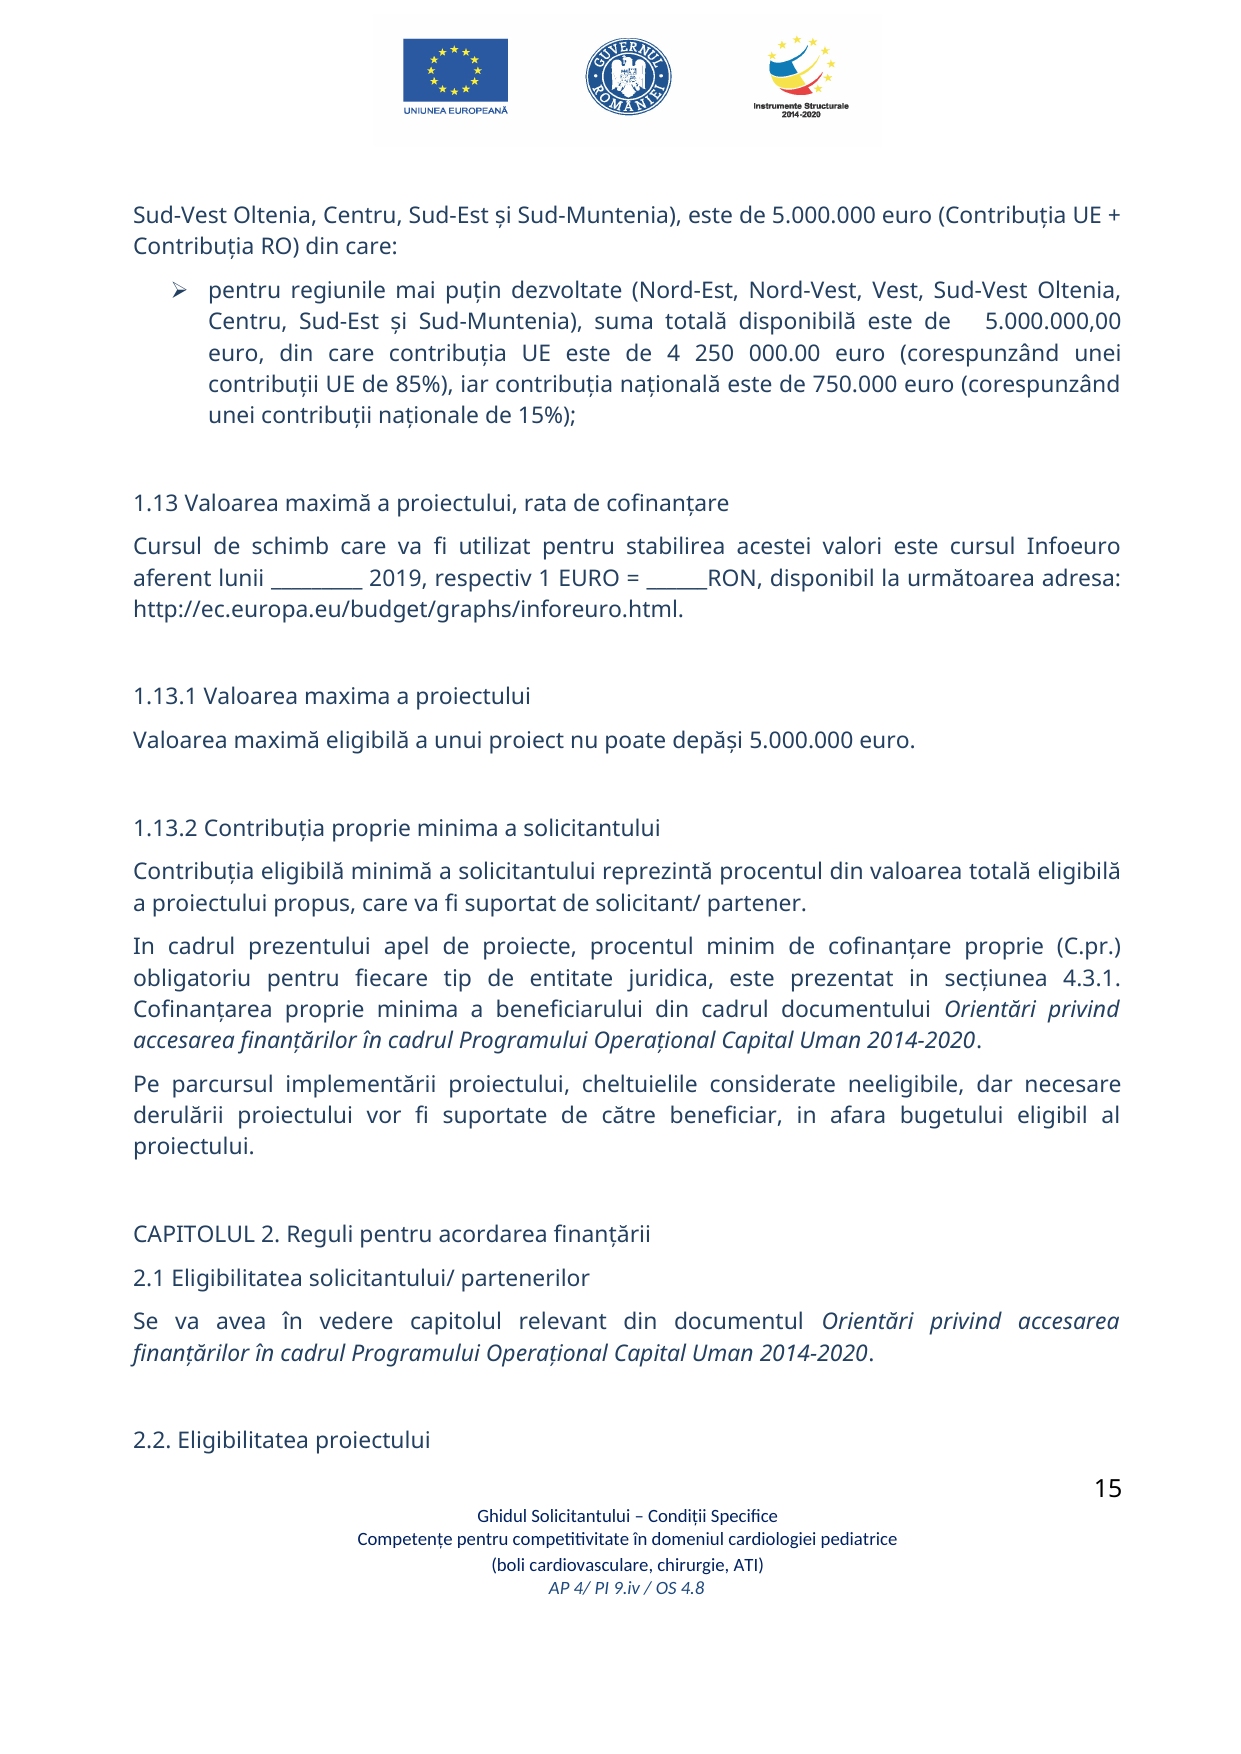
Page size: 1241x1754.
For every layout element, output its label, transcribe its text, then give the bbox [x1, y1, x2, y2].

text Valoarea maximă eligibilă a unui proiect nu poate depăși 5.000.000 euro. [133, 724, 1122, 755]
text In cadrul prezentului apel de proiecte, procentul minim de cofinanțare proprie (C.pr.) obligatoriu pentru fiecare tip de entitate juridica, este prezentat in secțiunea 4.3.1. Cofinanțarea proprie minima a beneficiarului din cadrul documentului Orientări privind accesarea finanțărilor în cadrul Programului Operațional Capital Uman 2014-2020. [133, 930, 1122, 1055]
picture [373, 14, 883, 147]
text Contribuția eligibilă minimă a solicitantului reprezintă procentul din valoarea totală eligibilă a proiectului propus, care va fi suportat de solicitant/ partener. [133, 855, 1122, 918]
text 2.2. Eligibilitatea proiectului [133, 1424, 1122, 1455]
text 1.13.2 Contribuția proprie minima a solicitantului [133, 812, 1122, 843]
list pentru regiunile mai puțin dezvoltate (Nord-Est, Nord-Vest, Vest, Sud-Vest Oltenia, Centru, Sud-Est și Sud-Muntenia), suma totală disponibilă este de 5.000.000,00 euro, din care contribuția UE este de 4 250 000.00 euro (corespunzând unei contribuții UE de 85%), iar contribuția națională este de 750.000 euro (corespunzând unei contribuții naționale de 15%); [170, 274, 1122, 430]
text 1.13.1 Valoarea maxima a proiectului [133, 680, 1122, 712]
text Pe parcursul implementării proiectului, cheltuielile considerate neeligibile, dar necesare derulării proiectului vor fi suportate de către beneficiar, in afara bugetului eligibil al proiectului. [133, 1068, 1122, 1162]
text Cursul de schimb care va fi utilizat pentru stabilirea acestei valori este cursul Infoeuro aferent lunii _________ 2019, respectiv 1 EURO = ______RON, disponibil la următoarea adresa: http://ec.europa.eu/budget/graphs/inforeuro.html. [133, 530, 1122, 624]
text CAPITOLUL 2. Reguli pentru acordarea finanțării [133, 1218, 1122, 1249]
text 1.13 Valoarea maximă a proiectului, rata de cofinanțare [133, 487, 1122, 518]
text 2.1 Eligibilitatea solicitantului/ partenerilor [133, 1262, 1122, 1293]
